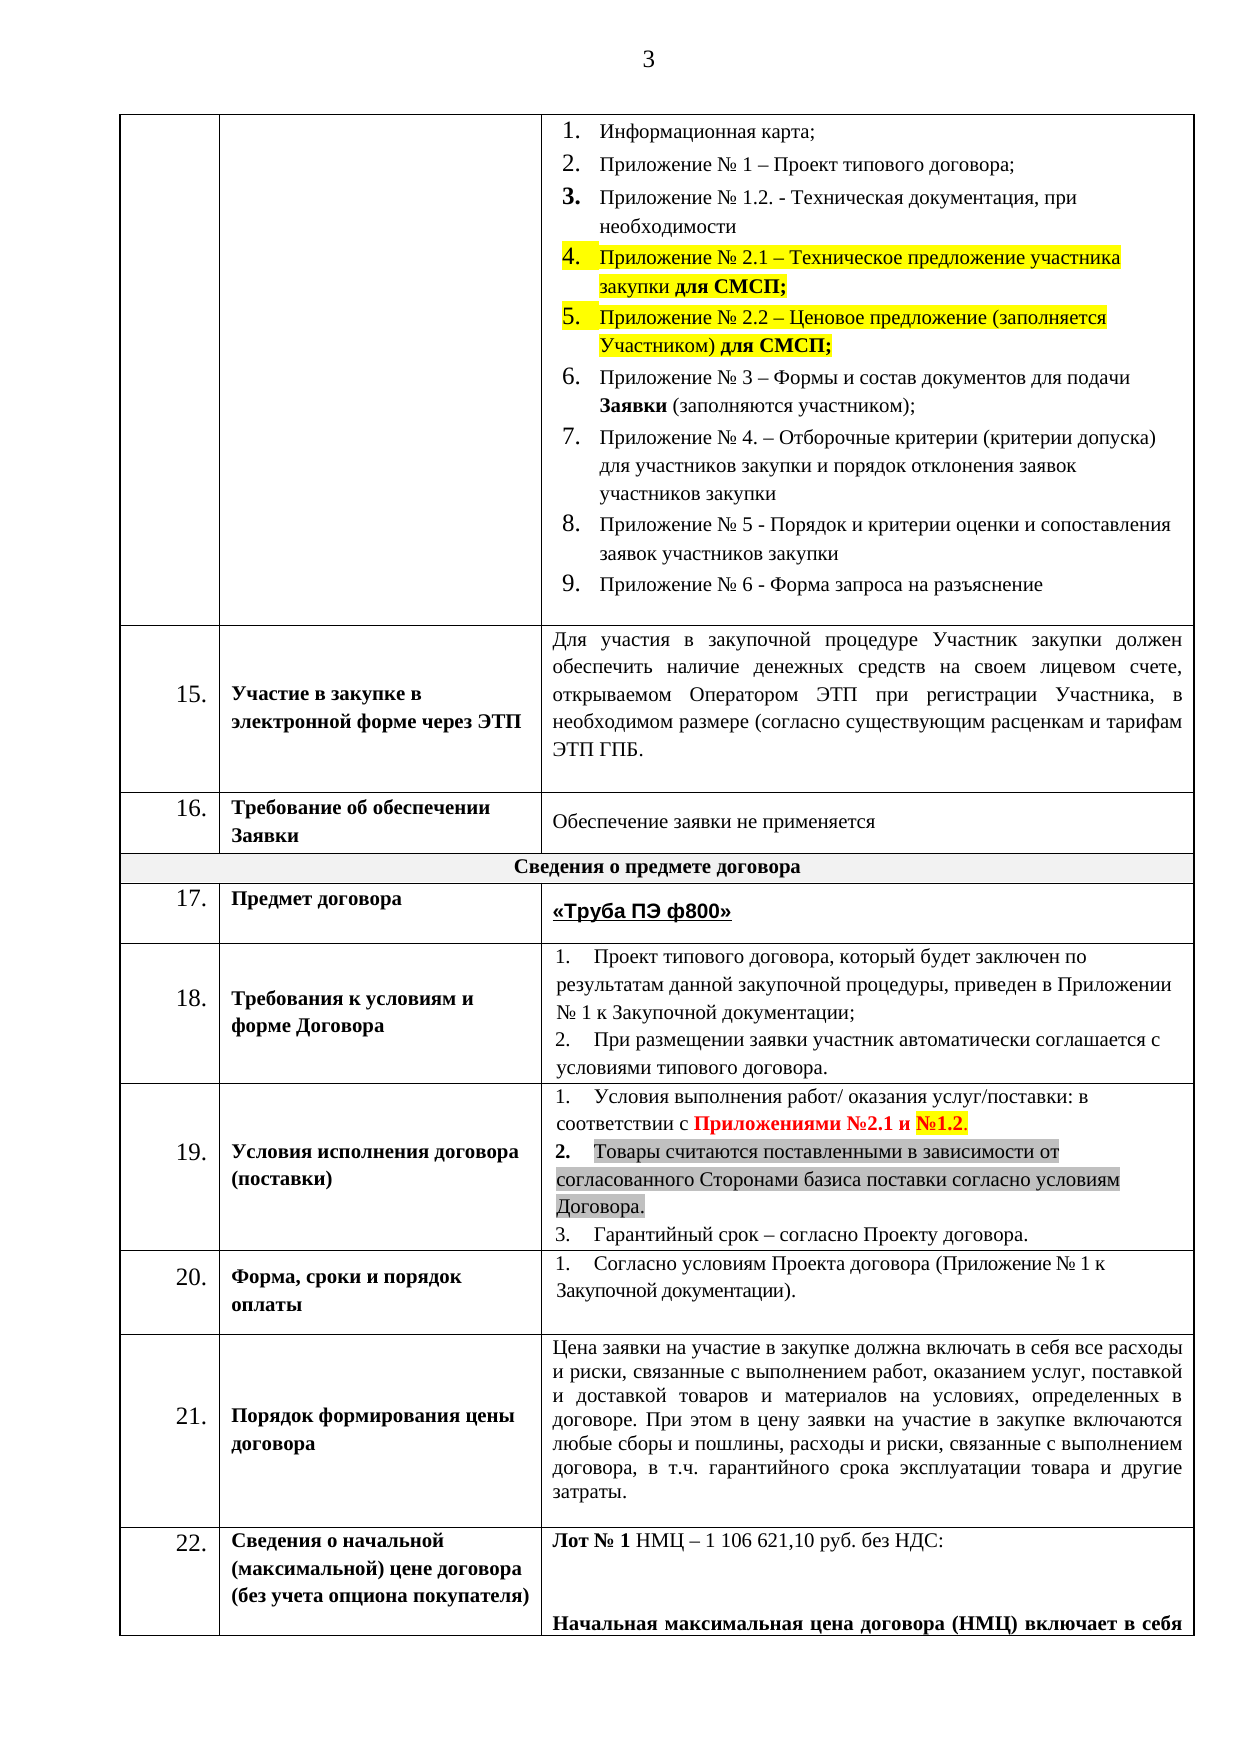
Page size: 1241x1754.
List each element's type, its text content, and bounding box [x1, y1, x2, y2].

table_cell Сведения о предмете договора [121, 854, 1193, 882]
table_cell Обеспечение заявки не применяется [542, 793, 1193, 853]
table_cell Порядок формирования цены договора [220, 1335, 541, 1527]
table_cell [121, 793, 219, 853]
table_cell Цена заявки на участие в закупке должна включать в себя все расходы и риски, связанные с выполнением работ, оказанием услуг, поставкой и доставкой товаров и материалов на условиях, определенных в договоре. При этом в цену заявки на участие в закупке включаются любые сборы и пошлины, расходы и риски, связанные с выполнением договора, в т.ч. гарантийного срока эксплуатации товара и другие затраты. [542, 1335, 1193, 1527]
table_cell Предмет договора [220, 884, 541, 943]
table_cell Условия исполнения договора (поставки) [220, 1084, 541, 1250]
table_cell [220, 115, 541, 625]
table_cell Для участия в закупочной процедуре Участник закупки должен обеспечить наличие денежных средств на своем лицевом счете, открываемом Оператором ЭТП при регистрации Участника, в необходимом размере (согласно существующим расценкам и тарифам ЭТП ГПБ. [542, 626, 1193, 792]
table_cell Требования к условиям и форме Договора [220, 944, 541, 1083]
table_cell Согласно условиям Проекта договора (Приложение № 1 к Закупочной документации). [542, 1251, 1193, 1333]
table_cell [121, 1528, 219, 1635]
table_cell [121, 1251, 219, 1333]
table_cell Проект типового договора, который будет заключен по результатам данной закупочной процедуры, приведен в Приложении № 1 к Закупочной документации; При размещении заявки участник автоматически соглашается с условиями типового договора. [542, 944, 1193, 1083]
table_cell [542, 115, 1193, 625]
table_cell [121, 115, 219, 625]
table_cell Требование об обеспечении Заявки [220, 793, 541, 853]
table_cell [121, 1335, 219, 1527]
table_cell Участие в закупке в электронной форме через ЭТП [220, 626, 541, 792]
table_cell [121, 1084, 219, 1250]
table_cell [121, 884, 219, 943]
table_cell Форма, сроки и порядок оплаты [220, 1251, 541, 1333]
table_cell «Труба ПЭ ф800» [542, 884, 1193, 943]
table_cell [121, 626, 219, 792]
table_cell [220, 1528, 541, 1635]
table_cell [542, 1528, 1193, 1635]
table_cell [121, 944, 219, 1083]
table_cell Условия выполнения работ/ оказания услуг/поставки: в соответствии с Приложениями №2.1 и №1.2. Товары считаются поставленными в зависимости от согласованного Сторонами базиса поставки согласно условиям Договора. Гарантийный срок – согласно Проекту договора. [542, 1084, 1193, 1250]
